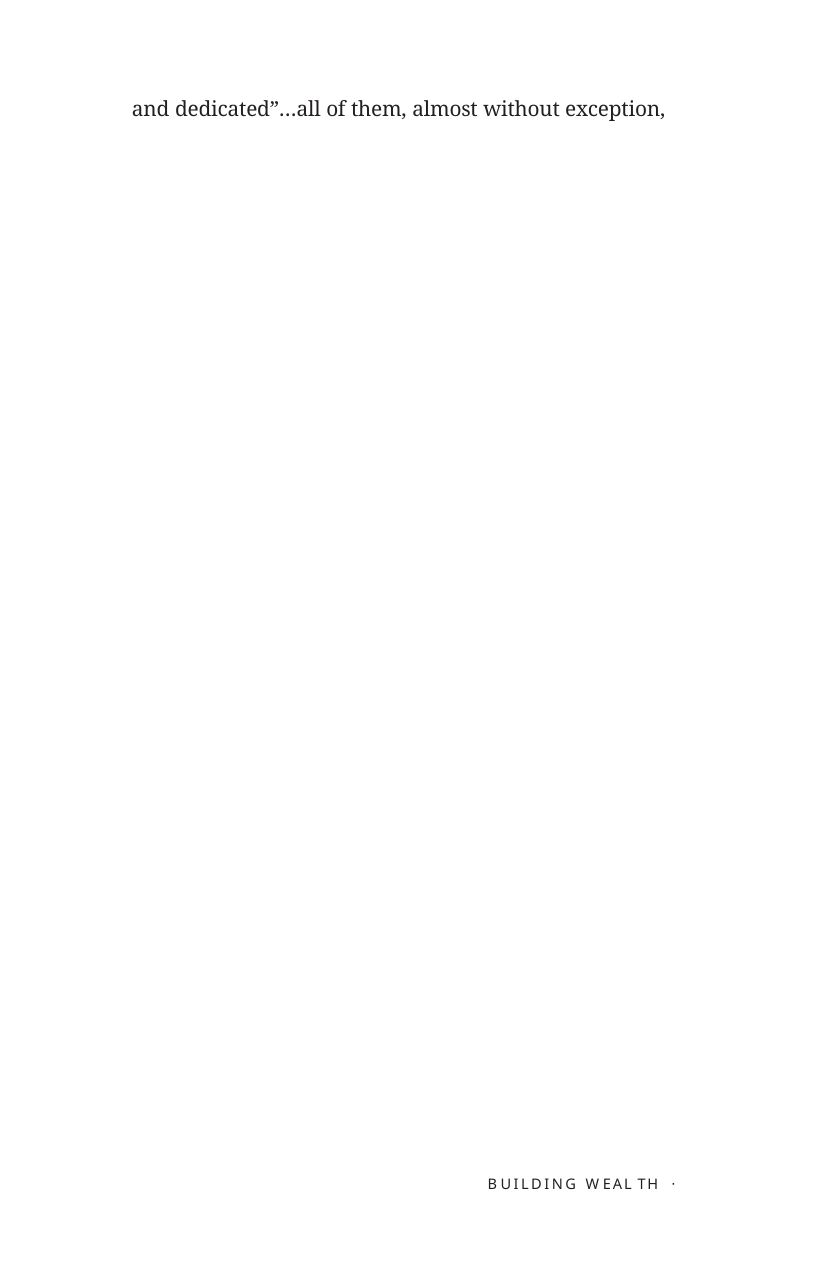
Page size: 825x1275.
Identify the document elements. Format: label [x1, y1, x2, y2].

text [131, 94, 697, 122]
